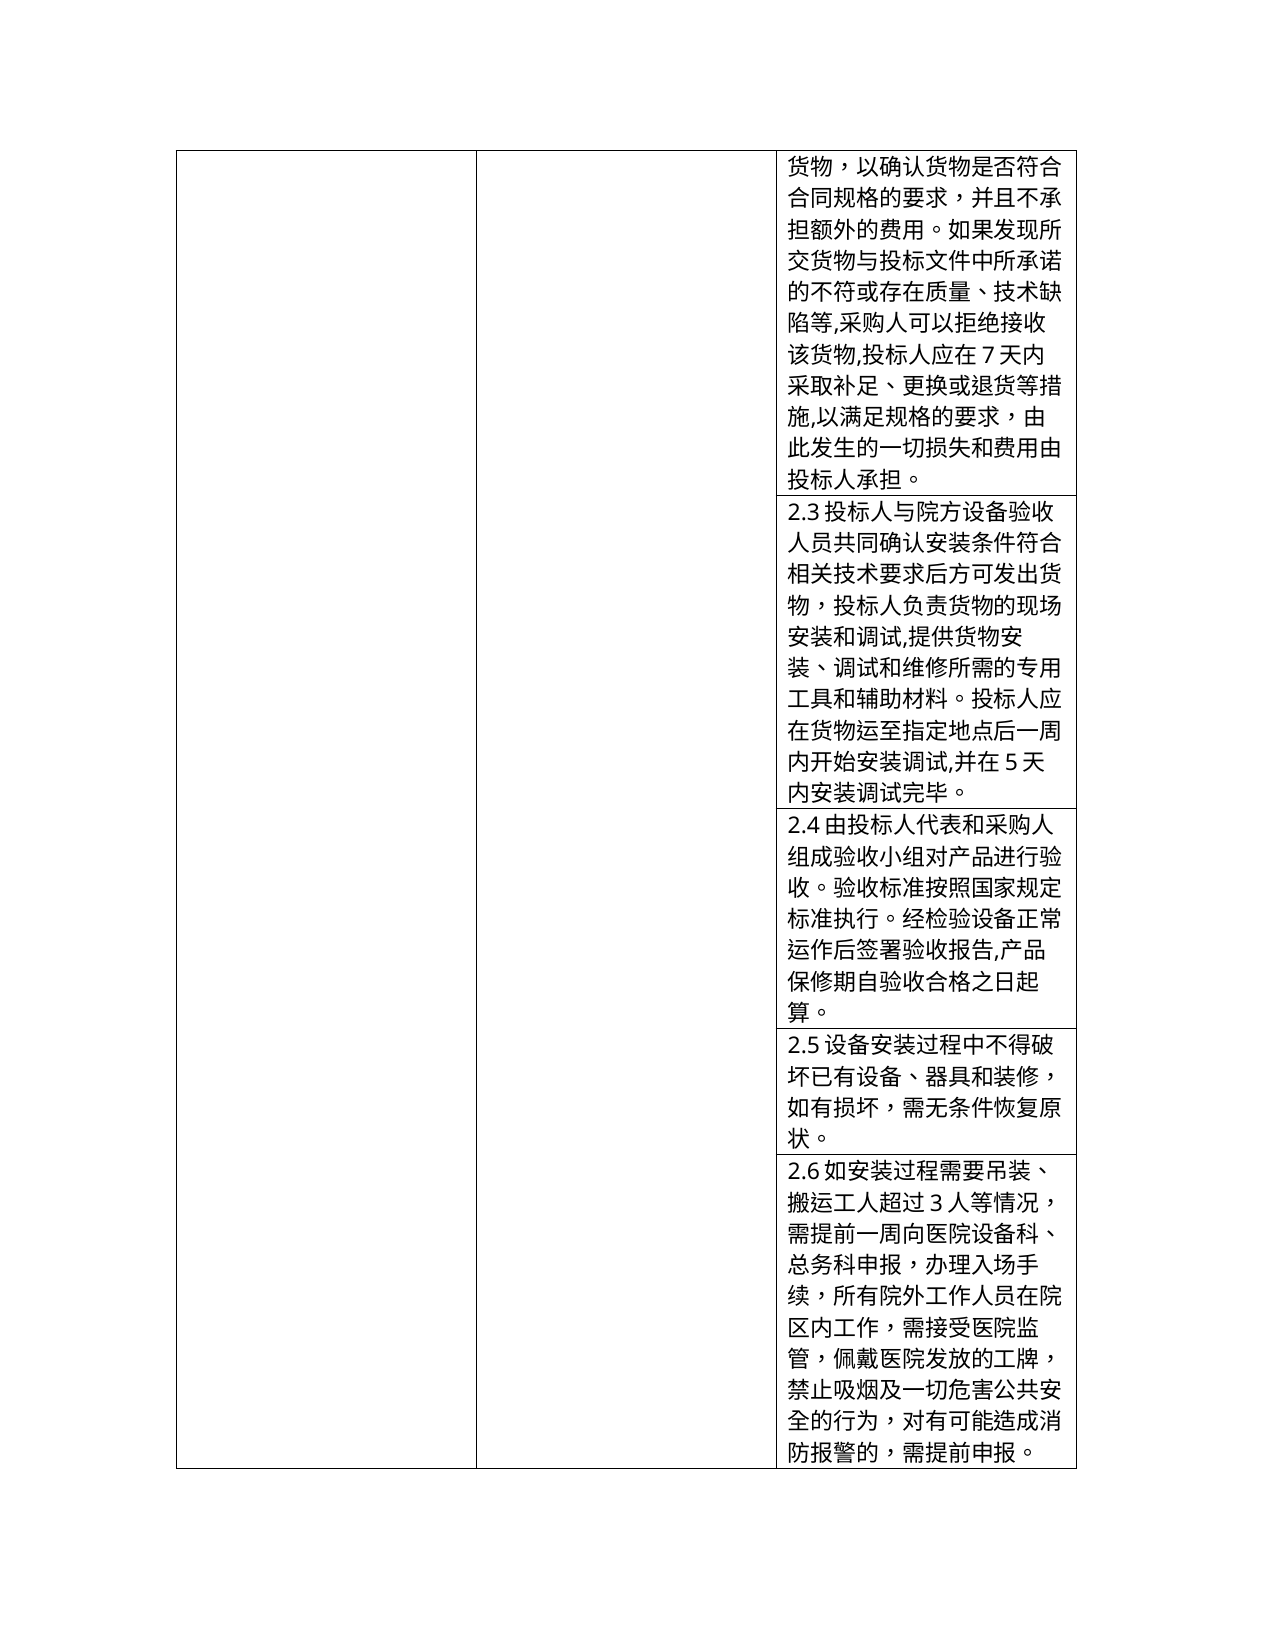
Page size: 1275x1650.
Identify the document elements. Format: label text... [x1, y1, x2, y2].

table_cell 2.5设备安装过程中不得破坏已有设备、器具和装修，如有损坏，需无条件恢复原状。 [777, 1029, 1076, 1154]
table_cell 2.6如安装过程需要吊装、搬运工人超过3人等情况，需提前一周向医院设备科、总务科申报，办理入场手续，所有院外工作人员在院区内工作，需接受医院监管，佩戴医院发放的工牌，禁止吸烟及一切危害公共安全的行为，对有可能造成消防报警的，需提前申报。 [777, 1155, 1076, 1468]
table_cell 2.4由投标人代表和采购人组成验收小组对产品进行验收。验收标准按照国家规定标准执行。经检验设备正常运作后签署验收报告,产品保修期自验收合格之日起算。 [777, 809, 1076, 1028]
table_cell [777, 151, 1076, 495]
table_cell 2.3投标人与院方设备验收人员共同确认安装条件符合相关技术要求后方可发出货物，投标人负责货物的现场安装和调试,提供货物安装、调试和维修所需的专用工具和辅助材料。投标人应在货物运至指定地点后一周内开始安装调试,并在5天内安装调试完毕。 [777, 496, 1076, 808]
